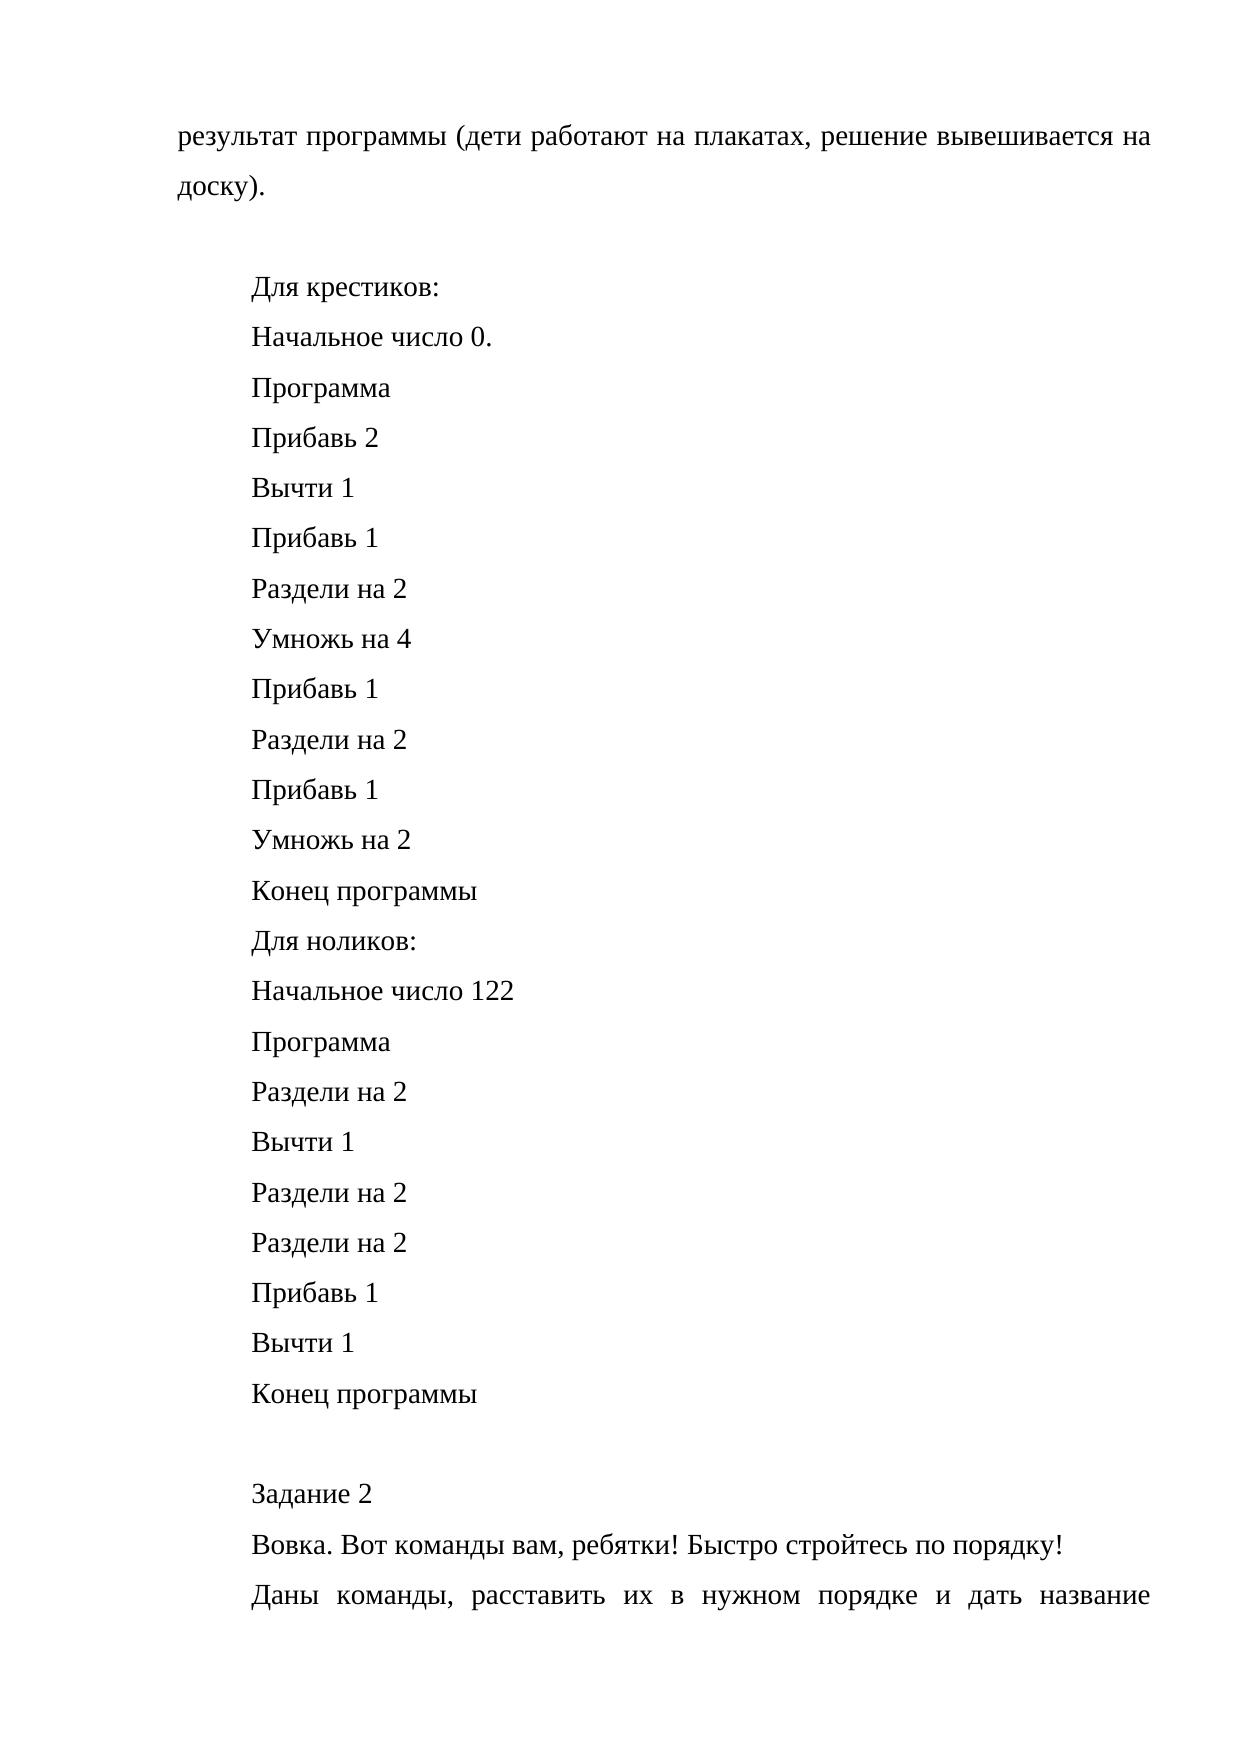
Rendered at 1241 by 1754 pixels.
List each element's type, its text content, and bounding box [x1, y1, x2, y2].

text Программа [177, 1024, 1152, 1057]
text Раздели на 2 [177, 1175, 1152, 1208]
text Прибавь 2 [177, 420, 1152, 453]
text Раздели на 2 [177, 1074, 1152, 1108]
text Вычти 1 [177, 1124, 1152, 1158]
text Начальное число 122 [177, 973, 1152, 1007]
text Прибавь 1 [177, 772, 1152, 806]
text Прибавь 1 [177, 1275, 1152, 1309]
text Раздели на 2 [177, 571, 1152, 604]
text Прибавь 1 [177, 521, 1152, 554]
text Конец программы [177, 873, 1152, 906]
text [177, 1577, 1152, 1611]
text Начальное число 0. [177, 319, 1152, 353]
text Вычти 1 [177, 1326, 1152, 1359]
text Умножь на 2 [177, 822, 1152, 856]
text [177, 118, 1152, 202]
text Конец программы [177, 1376, 1152, 1409]
text Программа [177, 370, 1152, 403]
text Для крестиков: [177, 269, 1152, 303]
text Вычти 1 [177, 470, 1152, 504]
subtitle Задание 2 [177, 1477, 1152, 1510]
text Вовка. Вот команды вам, ребятки! Быстро стройтесь по порядку! [177, 1527, 1152, 1560]
text Умножь на 4 [177, 621, 1152, 655]
text Раздели на 2 [177, 1225, 1152, 1258]
text Раздели на 2 [177, 722, 1152, 755]
text Для ноликов: [177, 923, 1152, 957]
text Прибавь 1 [177, 672, 1152, 705]
